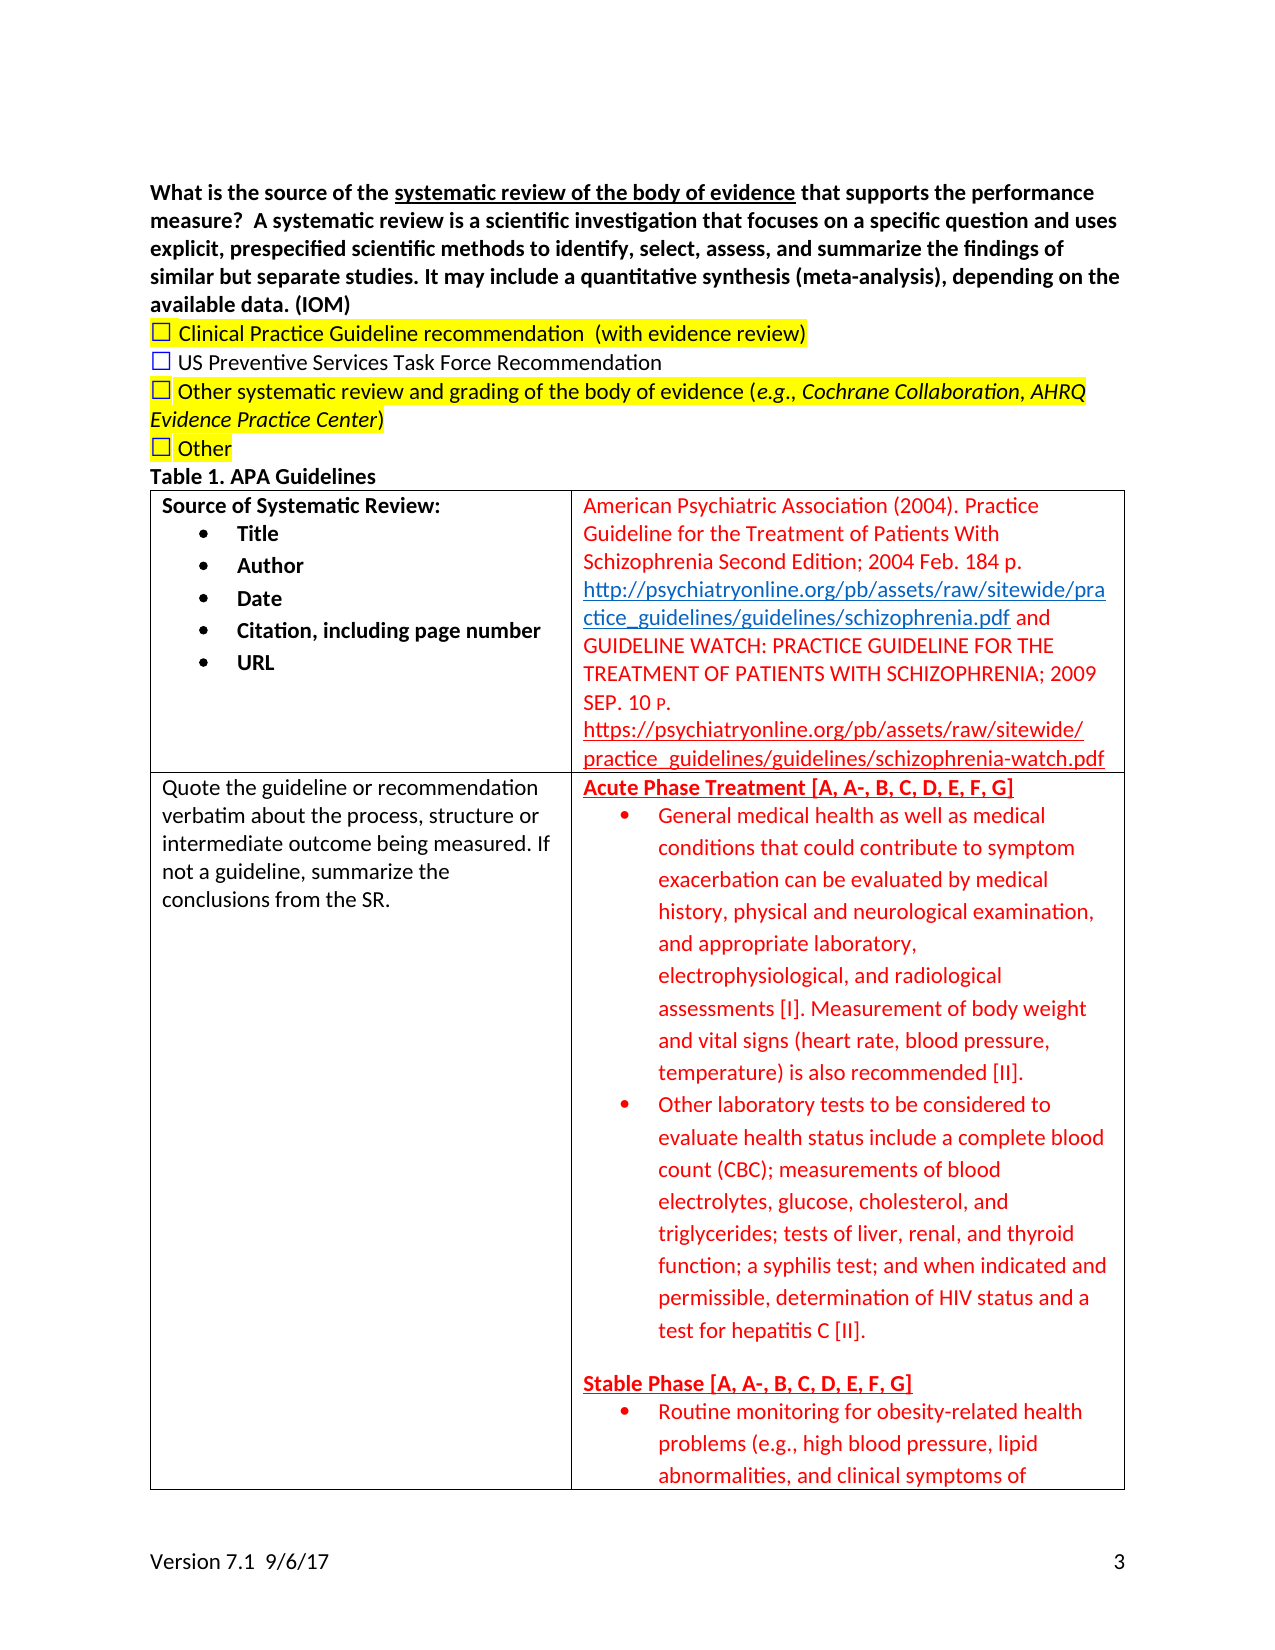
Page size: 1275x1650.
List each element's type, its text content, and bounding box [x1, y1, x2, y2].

text What is the source of the systematic review of the body of evidence that supports the performance measure? A systematic review is a scientific investigation that focuses on a specific question and uses explicit, prespecified scientific methods to identify, select, assess, and summarize the findings of similar but separate studies. It may include a quantitative synthesis (meta-analysis), depending on the available data. (IOM) [150, 178, 1125, 318]
text ☐ Clinical Practice Guideline recommendation (with evidence review) [179, 318, 1125, 347]
text Table 1. APA Guidelines [150, 462, 1125, 490]
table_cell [572, 773, 1124, 1489]
text ☐ Other systematic review and grading of the body of evidence (e.g., Cochrane Collaboration, AHRQ Evidence Practice Center) [172, 376, 1125, 433]
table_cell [151, 773, 571, 1489]
text ☐ US Preventive Services Task Force Recommendation [150, 347, 1125, 376]
text ☐ Other [172, 433, 1125, 462]
table_header American Psychiatric Association (2004). Practice Guideline for the Treatment of Patients With Schizophrenia Second Edition; 2004 Feb. 184 p. http://psychiatryonline.org/pb/assets/raw/sitewide/practice_guidelines/guidelines/schizophrenia.pdf and GUIDELINE WATCH: PRACTICE GUIDELINE FOR THE TREATMENT OF PATIENTS WITH SCHIZOPHRENIA; 2009 SEP. 10 p. https://psychiatryonline.org/pb/assets/raw/sitewide/practice_guidelines/guidelines/schizophrenia-watch.pdf [572, 491, 1124, 772]
table_header Source of Systematic Review: Title Author Date Citation, including page number URL [151, 491, 571, 772]
